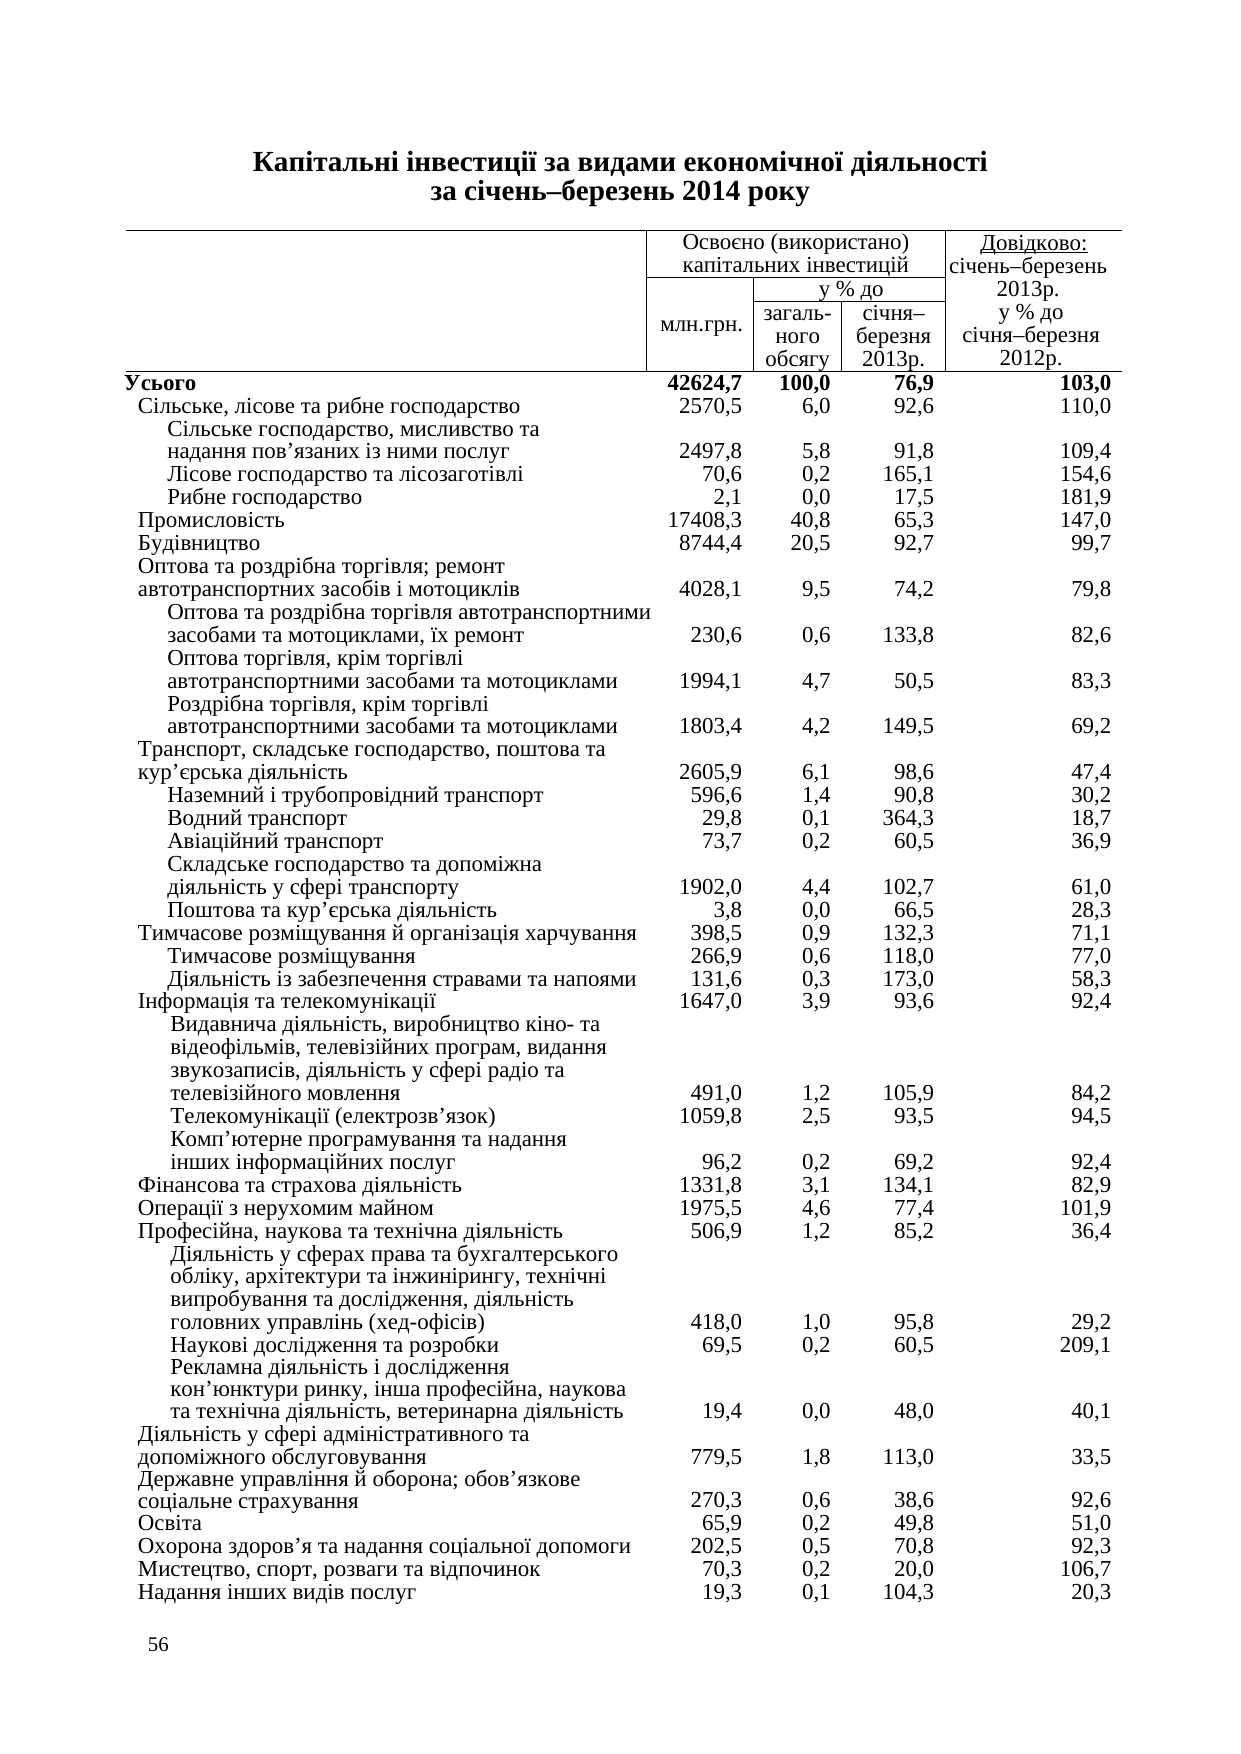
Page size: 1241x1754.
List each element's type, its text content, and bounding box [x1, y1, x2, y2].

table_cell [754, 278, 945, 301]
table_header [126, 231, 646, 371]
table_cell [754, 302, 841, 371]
text за січень–березень 2014 року [118, 177, 1122, 206]
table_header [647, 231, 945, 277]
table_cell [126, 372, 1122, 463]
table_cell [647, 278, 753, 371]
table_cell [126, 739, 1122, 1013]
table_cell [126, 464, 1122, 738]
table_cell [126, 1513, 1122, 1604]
text Капітальні інвестиції за видами економічної діяльності [118, 148, 1122, 177]
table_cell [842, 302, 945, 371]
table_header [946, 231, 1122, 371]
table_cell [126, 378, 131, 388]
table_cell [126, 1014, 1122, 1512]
